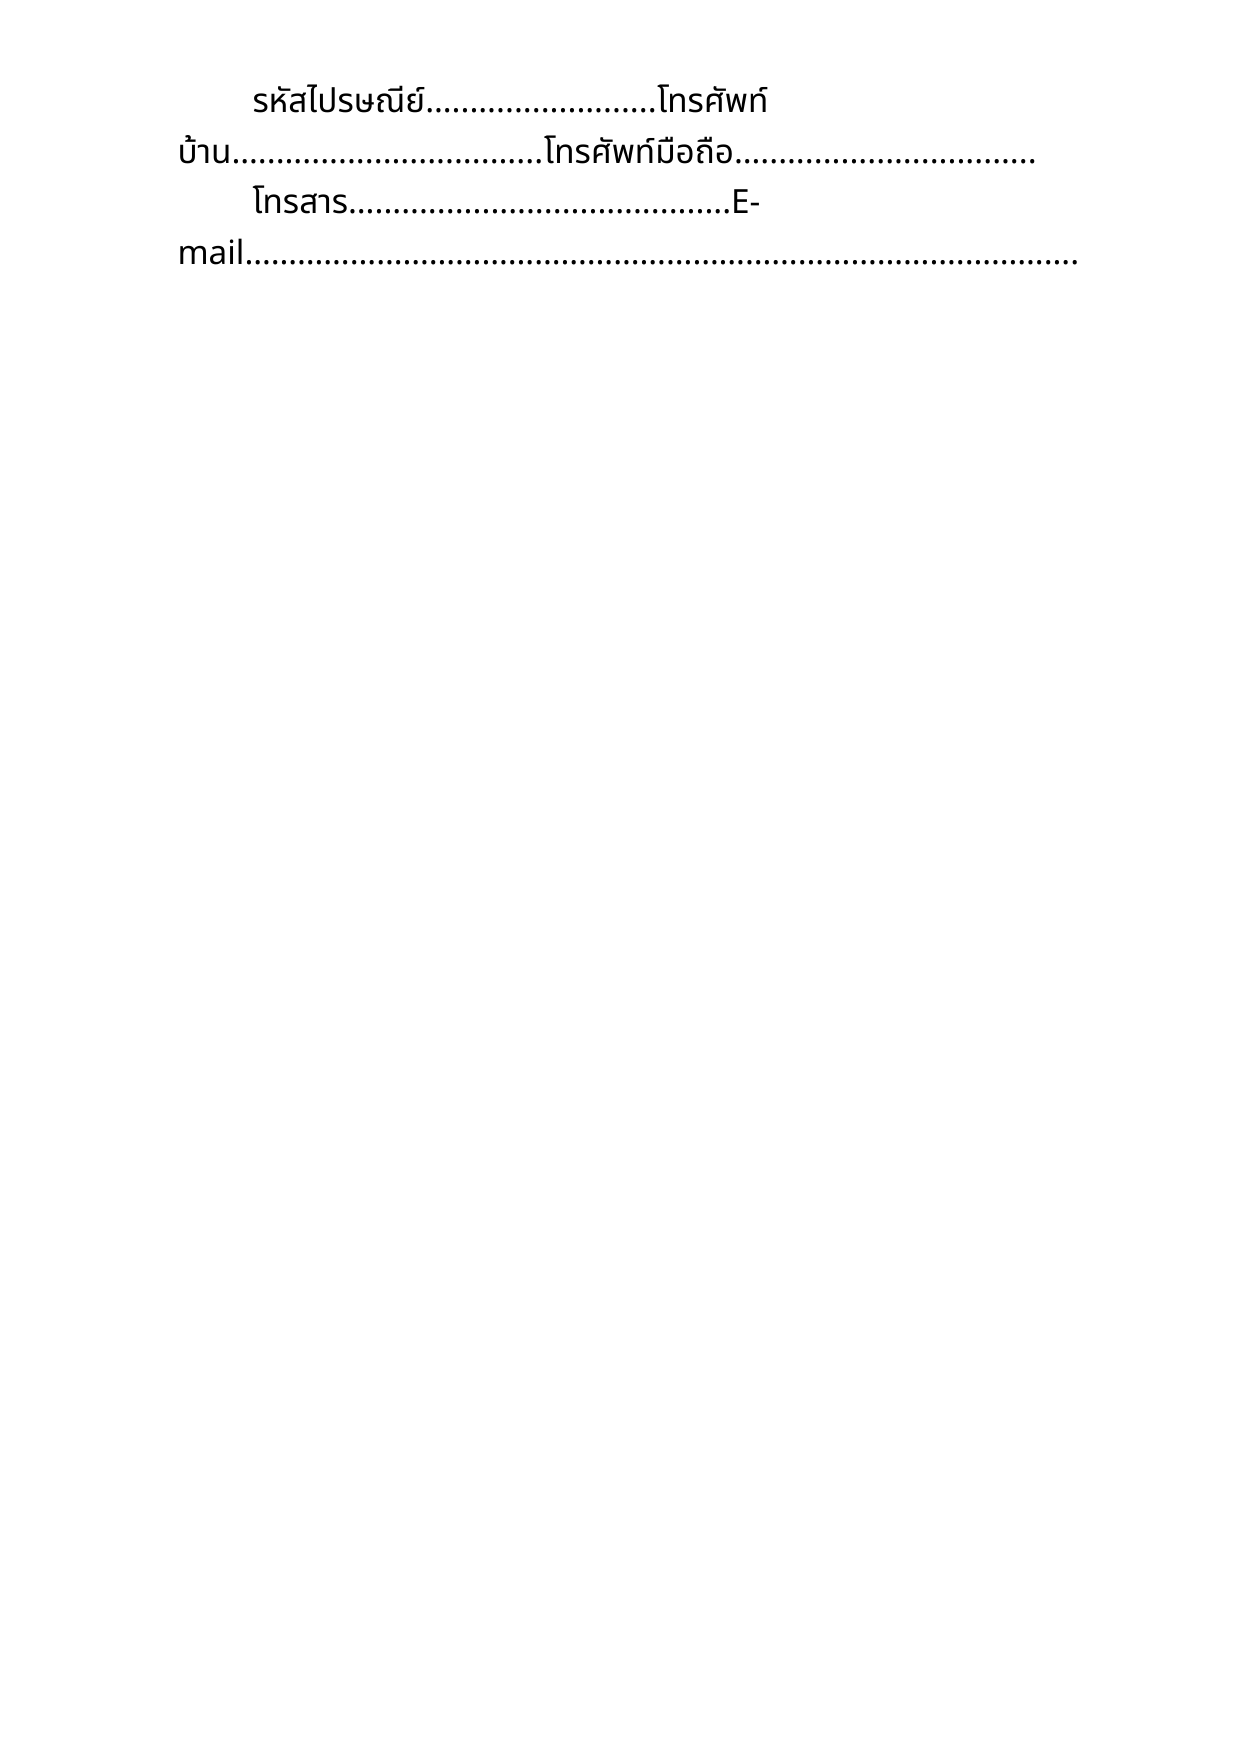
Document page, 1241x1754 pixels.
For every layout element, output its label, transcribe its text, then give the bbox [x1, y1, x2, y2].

text รหัสไปรษณีย์….......................โทรศัพท์บ้าน…................................โทรศัพท์มือถือ…............................... [177, 77, 1122, 178]
text โทรสาร…........................................E-mail……………………………………………………………………….…………. [177, 178, 1122, 274]
